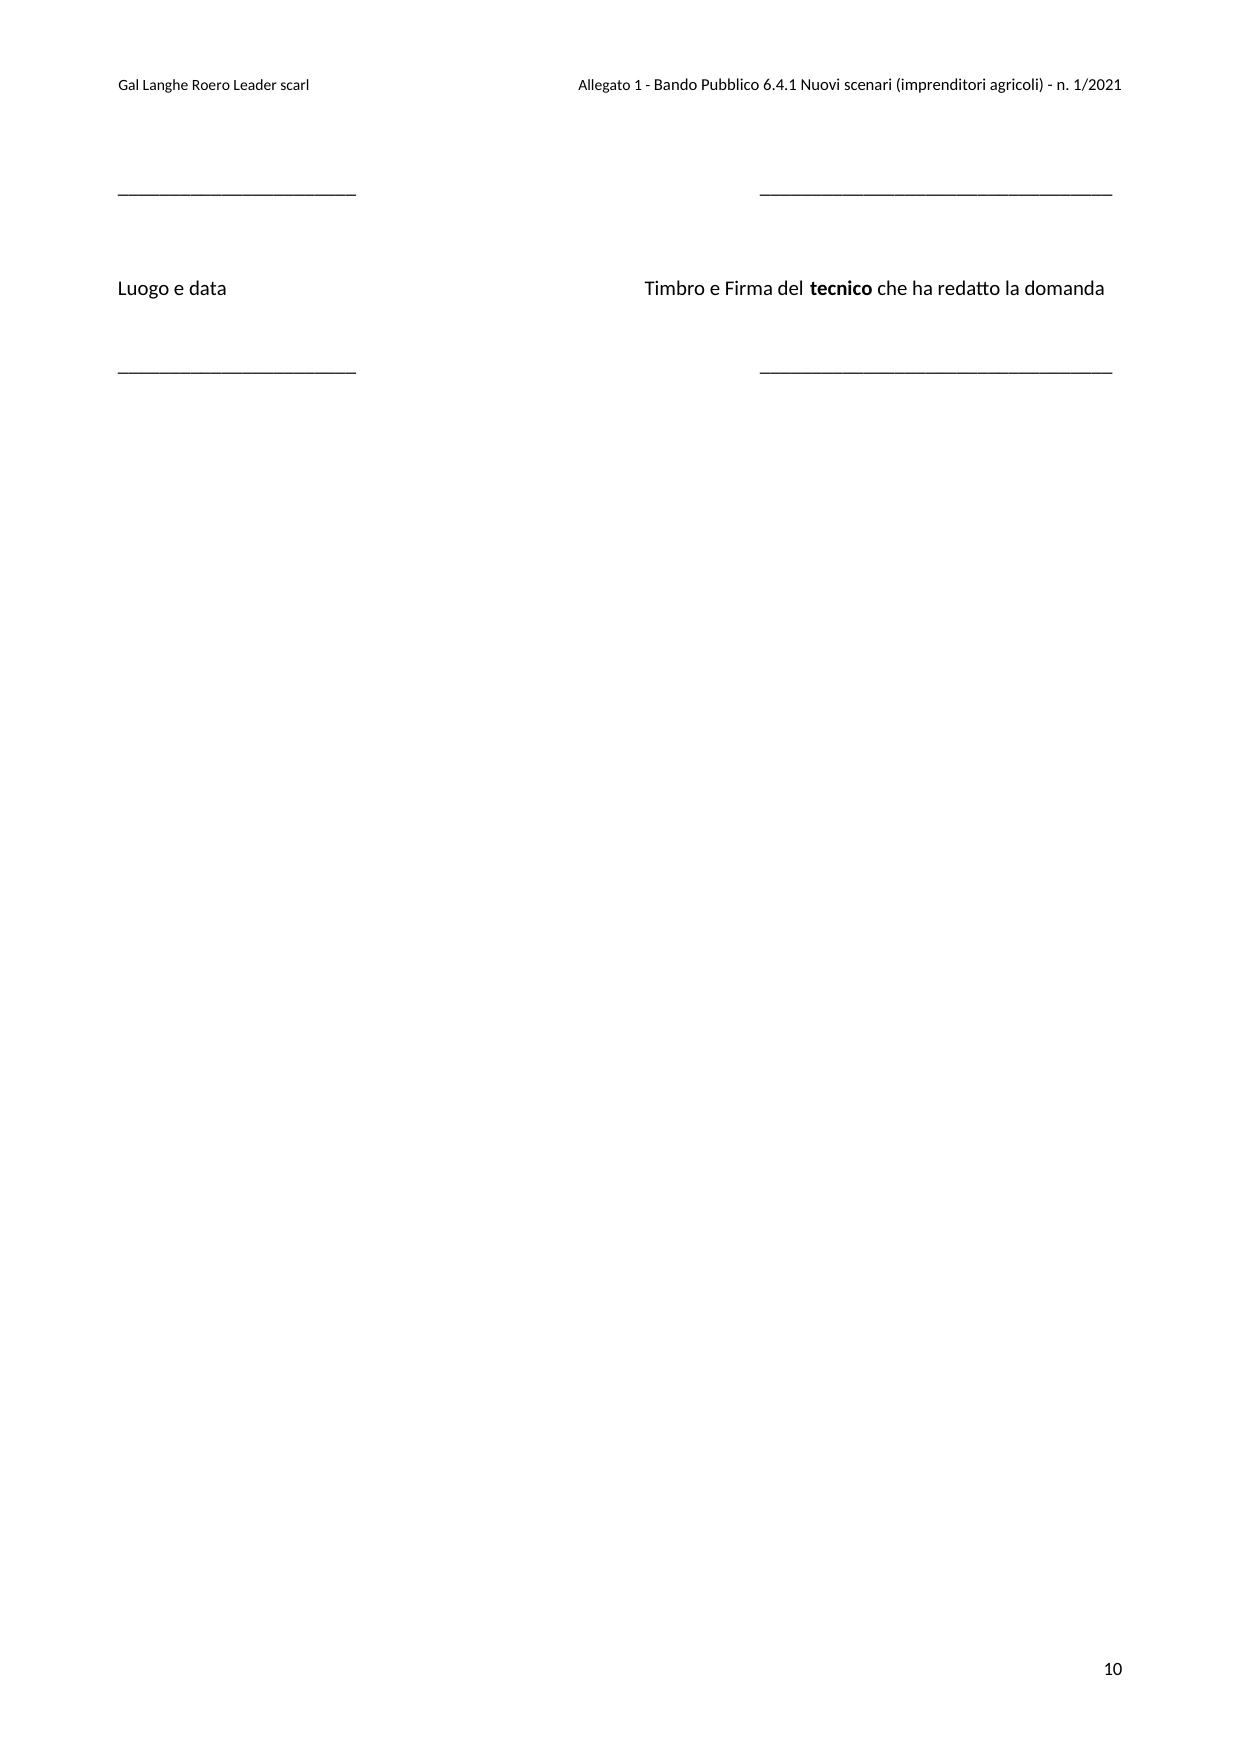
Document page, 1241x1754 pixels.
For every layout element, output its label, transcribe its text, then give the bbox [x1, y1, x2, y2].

text _______________________ __________________________________ [118, 173, 1122, 198]
text _______________________ __________________________________ [118, 351, 1122, 376]
text Luogo e data Timbro e Firma del tecnico che ha redatto la domanda [118, 275, 1122, 300]
